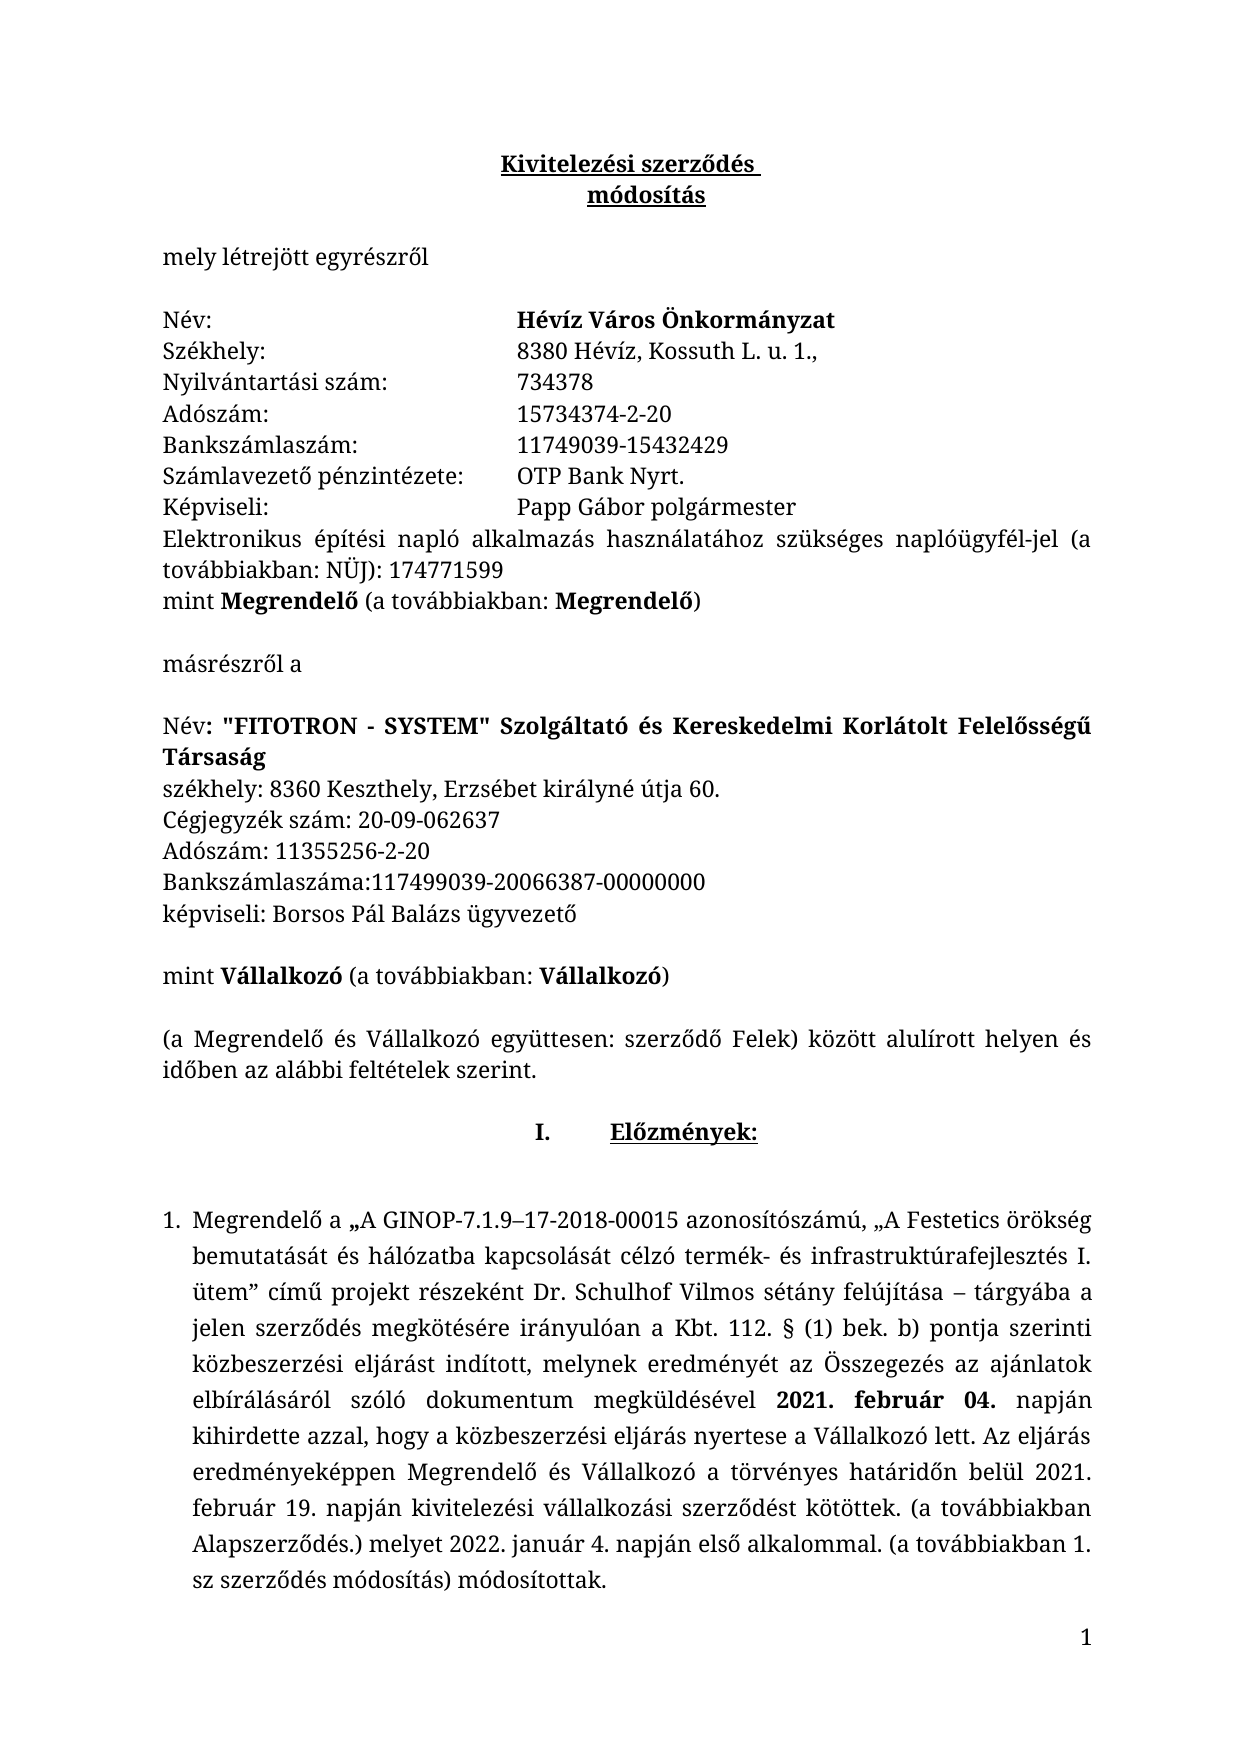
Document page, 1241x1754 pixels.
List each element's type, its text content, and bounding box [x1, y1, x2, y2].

text képviseli: Borsos Pál Balázs ügyvezető [162, 898, 1093, 929]
text Nyilvántartási szám: 734378 [162, 366, 1093, 398]
text székhely: 8360 Keszthely, Erzsébet királyné útja 60. [162, 773, 1093, 804]
list Előzmények: [200, 1116, 1093, 1148]
text módosítás [200, 179, 1093, 210]
list 1. Megrendelő a „A GINOP-7.1.9–17-2018-00015 azonosítószámú, „A Festetics örökség bemutatását és hálózatba kapcsolását célzó termék- és infrastruktúrafejlesztés I. ütem” című projekt részeként Dr. Schulhof Vilmos sétány felújítása – tárgyába a jelen szerződés megkötésére irányulóan a Kbt. 112. § (1) bek. b) pontja szerinti közbeszerzési eljárást indított, melynek eredményét az Összegezés az ajánlatok elbírálásáról szóló dokumentum megküldésével 2021. február 04. napján kihirdette azzal, hogy a közbeszerzési eljárás nyertese a Vállalkozó lett. Az eljárás eredményeképpen Megrendelő és Vállalkozó a törvényes határidőn belül 2021. február 19. napján kivitelezési vállalkozási szerződést kötöttek. (a továbbiakban Alapszerződés.) melyet 2022. január 4. napján első alkalommal. (a továbbiakban 1. sz szerződés módosítás) módosítottak. [162, 1204, 1093, 1595]
text Név: Hévíz Város Önkormányzat [162, 304, 1093, 335]
text Adószám: 11355256-2-20 [162, 835, 1093, 866]
text Bankszámlaszáma:117499039-20066387-00000000 [162, 866, 1093, 898]
text (a Megrendelő és Vállalkozó együttesen: szerződő Felek) között alulírott helyen és időben az alábbi feltételek szerint. [162, 1023, 1093, 1085]
text másrészről a [162, 648, 1093, 679]
text Kivitelezési szerződés [162, 148, 1093, 179]
text Név: "FITOTRON - SYSTEM" Szolgáltató és Kereskedelmi Korlátolt Felelősségű Társaság [162, 710, 1093, 773]
text Képviseli: Papp Gábor polgármester [162, 491, 1093, 523]
text Elektronikus építési napló alkalmazás használatához szükséges naplóügyfél-jel (a továbbiakban: NÜJ): 174771599 [162, 523, 1093, 585]
text Székhely: 8380 Hévíz, Kossuth L. u. 1., [162, 335, 1093, 366]
text mely létrejött egyrészről [162, 241, 1093, 273]
text mint Megrendelő (a továbbiakban: Megrendelő) [162, 585, 1093, 616]
text Számlavezető pénzintézete: OTP Bank Nyrt. [162, 460, 1093, 491]
text Cégjegyzék szám: 20-09-062637 [162, 804, 1093, 835]
text mint Vállalkozó (a továbbiakban: Vállalkozó) [162, 960, 1093, 991]
text Bankszámlaszám: 11749039-15432429 [162, 429, 1093, 460]
text Adószám: 15734374-2-20 [162, 398, 1093, 429]
